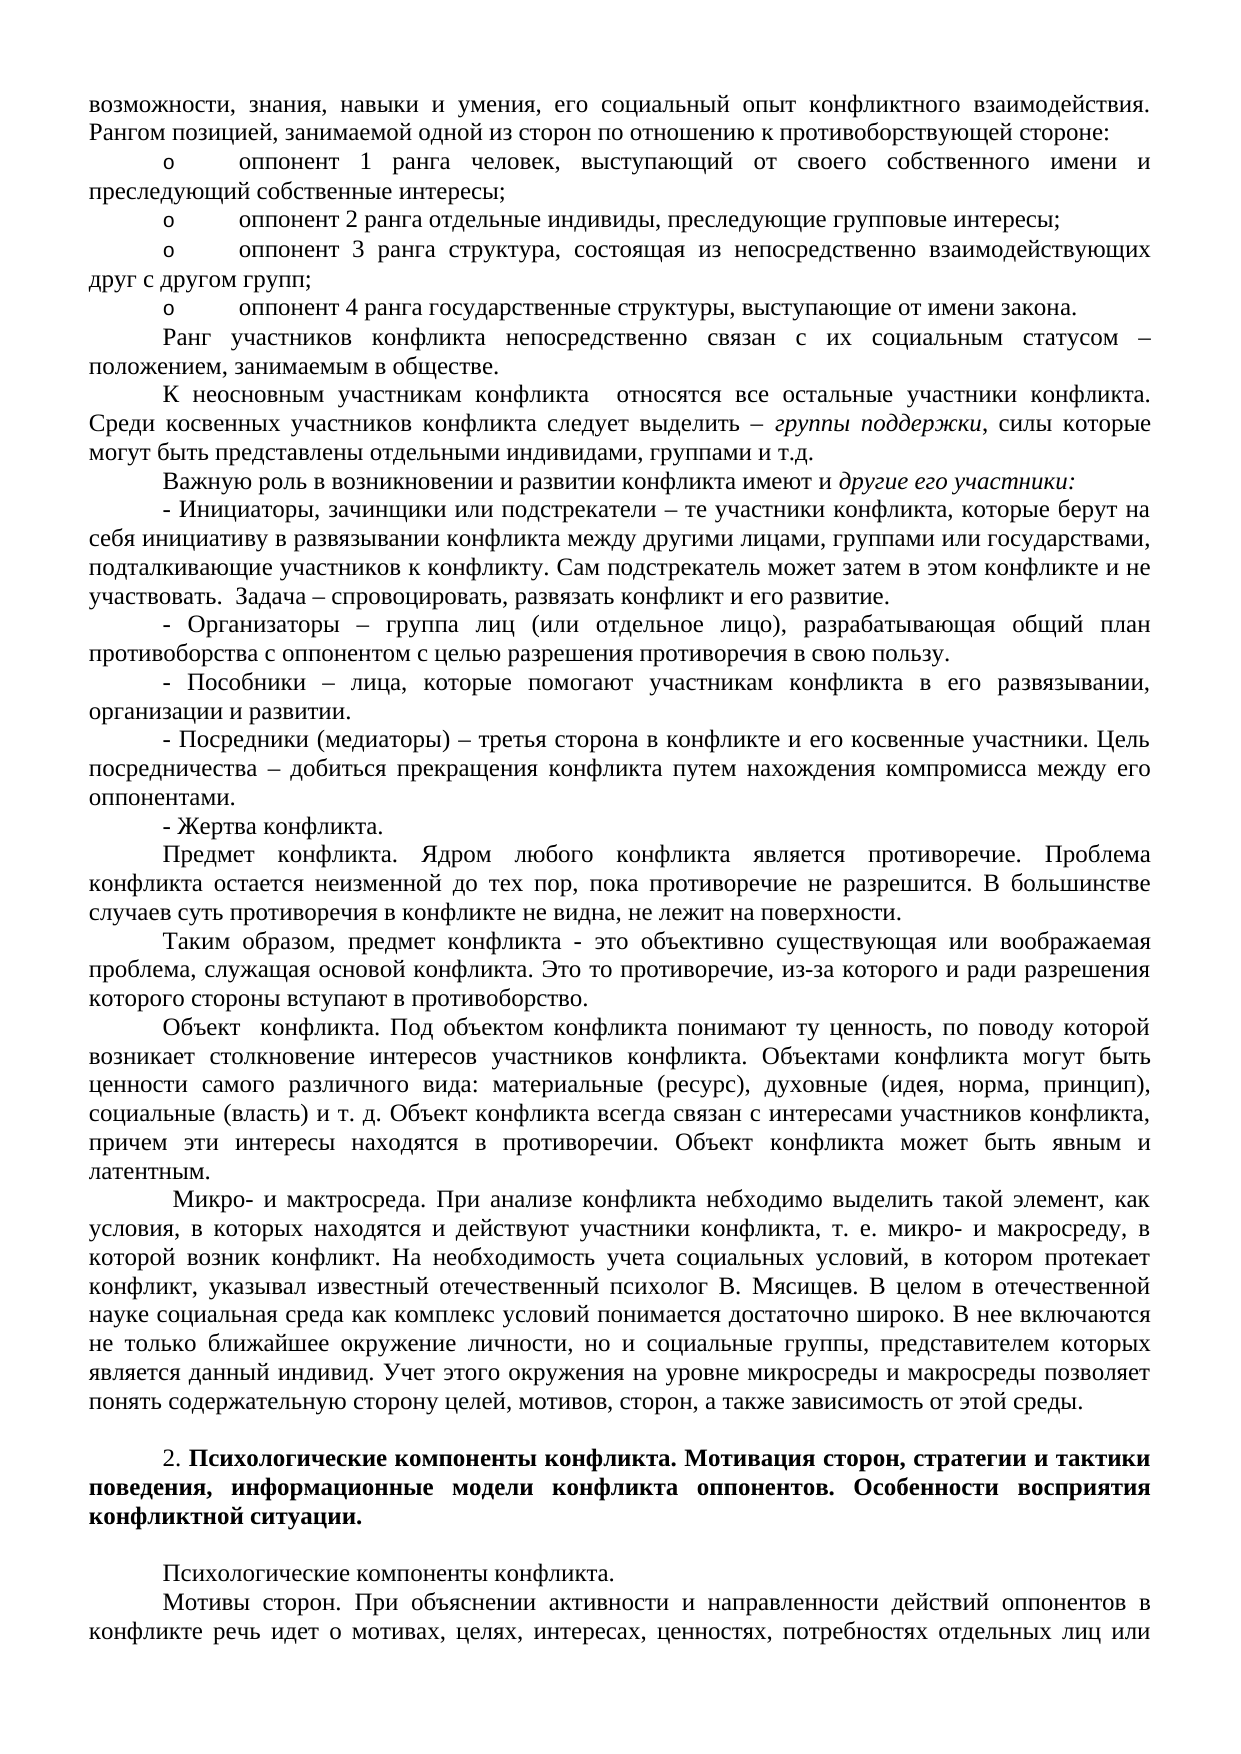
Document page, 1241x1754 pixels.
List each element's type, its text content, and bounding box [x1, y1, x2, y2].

list оппонент 3 ранга структура, состоящая из непосредственно взаимодействующих друг с другом групп; [89, 234, 1152, 292]
text - Пособники – лица, которые помогают участникам конфликта в его развязывании, организации и развитии. [89, 667, 1152, 724]
text - Организаторы – группа лиц (или отдельное лицо), разрабатывающая общий план противоборства с оппонентом с целью разрешения противоречия в свою пользу. [89, 609, 1152, 667]
list оппонент 4 ранга государственные структуры, выступающие от имени закона. [89, 292, 1152, 322]
text Микро- и мактросреда. При анализе конфликта небходимо выделить такой элемент, как условия, в которых находятся и действуют участники конфликта, т. е. микро- и макросреду, в которой возник конфликт. На необходимость учета социальных условий, в котором протекает конфликт, указывал известный отечественный психолог В. Мясищев. В целом в отечественной науке социальная среда как комплекс условий понимается достаточно широко. В нее включаются не только ближайшее окружение личности, но и социальные группы, представителем которых является данный индивид. Учет этого окружения на уровне микросреды и макросреды позволяет понять содержательную сторону целей, мотивов, сторон, а также зависимость от этой среды. [89, 1184, 1152, 1414]
text Психологические компоненты конфликта. [89, 1558, 1152, 1587]
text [89, 1587, 1152, 1644]
text К неосновным участникам конфликта относятся все остальные участники конфликта. Среди косвенных участников конфликта следует выделить – группы поддержки, силы которые могут быть представлены отдельными индивидами, группами и т.д. [89, 379, 1152, 466]
text - Жертва конфликта. [89, 811, 1152, 839]
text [89, 89, 1152, 146]
text - Инициаторы, зачинщики или подстрекатели – те участники конфликта, которые берут на себя инициативу в развязывании конфликта между другими лицами, группами или государствами, подталкивающие участников к конфликту. Сам подстрекатель может затем в этом конфликте и не участвовать. Задача – спровоцировать, развязать конфликт и его развитие. [89, 494, 1152, 609]
text Важную роль в возникновении и развитии конфликта имеют и другие его участники: [89, 466, 1152, 494]
text Ранг участников конфликта непосредственно связан с их социальным статусом – положением, занимаемым в обществе. [89, 322, 1152, 379]
text Таким образом, предмет конфликта - это объективно существующая или воображаемая проблема, служащая основой конфликта. Это то противоречие, из-за которого и ради разрешения которого стороны вступают в противоборство. [89, 926, 1152, 1012]
text Объект конфликта. Под объектом конфликта понимают ту ценность, по поводу которой возникает столкновение интересов участников конфликта. Объектами конфликта могут быть ценности самого различного вида: материальные (ресурс), духовные (идея, норма, принцип), социальные (власть) и т. д. Объект конфликта всегда связан с интересами участников конфликта, причем эти интересы находятся в противоречии. Объект конфликта может быть явным и латентным. [89, 1012, 1152, 1184]
text 2. Психологические компоненты конфликта. Мотивация сторон, стратегии и тактики поведения, информационные модели конфликта оппонентов. Особенности восприятия конфликтной ситуации. [89, 1443, 1152, 1529]
list оппонент 1 ранга человек, выступающий от своего собственного имени и преследующий собственные интересы; [89, 146, 1152, 204]
list оппонент 2 ранга отдельные индивиды, преследующие групповые интересы; [89, 204, 1152, 234]
text - Посредники (медиаторы) – третья сторона в конфликте и его косвенные участники. Цель посредничества – добиться прекращения конфликта путем нахождения компромисса между его оппонентами. [89, 724, 1152, 811]
text Предмет конфликта. Ядром любого конфликта является противоречие. Проблема конфликта остается неизменной до тех пор, пока противоречие не разрешится. В большинстве случаев суть противоречия в конфликте не видна, не лежит на поверхности. [89, 839, 1152, 926]
